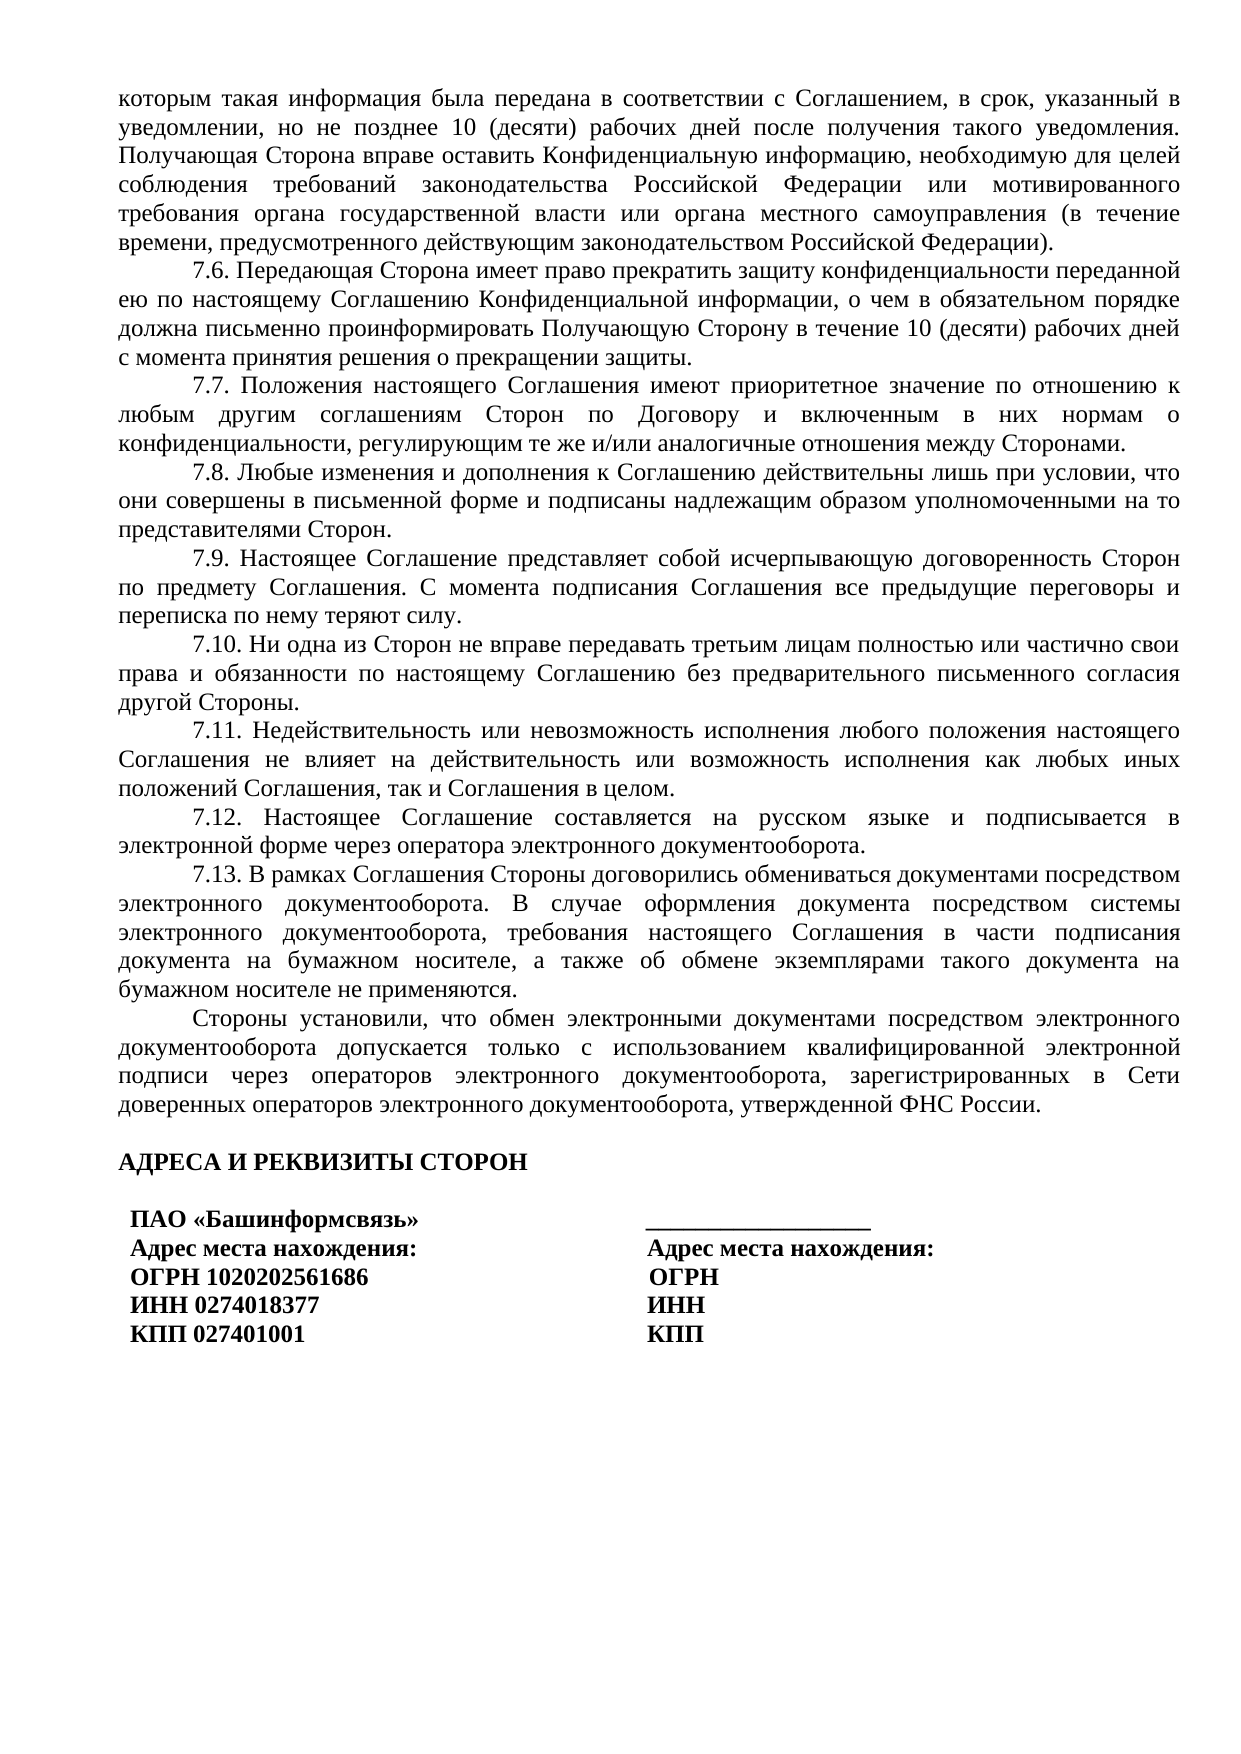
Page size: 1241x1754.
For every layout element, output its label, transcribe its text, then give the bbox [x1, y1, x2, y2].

table_cell ОГРН 1020202561686 [81, 1262, 600, 1291]
text 7.10. Ни одна из Сторон не вправе передавать третьим лицам полностью или частично свои права и обязанности по настоящему Соглашению без предварительного письменного согласия другой Стороны. [118, 629, 1181, 716]
text 7.11. Недействительность или невозможность исполнения любого положения настоящего Соглашения не влияет на действительность или возможность исполнения как любых иных положений Соглашения, так и Соглашения в целом. [118, 716, 1181, 802]
text 7.9. Настоящее Соглашение представляет собой исчерпывающую договоренность Сторон по предмету Соглашения. С момента подписания Соглашения все предыдущие переговоры и переписка по нему теряют силу. [118, 543, 1181, 629]
table_cell ИНН 0274018377 [81, 1291, 600, 1319]
text Стороны установили, что обмен электронными документами посредством электронного документооборота допускается только с использованием квалифицированной электронной подписи через операторов электронного документооборота, зарегистрированных в Сети доверенных операторов электронного документооборота, утвержденной ФНС России. [118, 1003, 1181, 1118]
table_cell ИНН [600, 1291, 1119, 1319]
table_cell ОГРН [600, 1262, 1119, 1291]
text 7.13. В рамках Соглашения Стороны договорились обмениваться документами посредством электронного документооборота. В случае оформления документа посредством системы электронного документооборота, требования настоящего Соглашения в части подписания документа на бумажном носителе, а также об обмене экземплярами такого документа на бумажном носителе не применяются. [118, 859, 1181, 1003]
text 7.6. Передающая Сторона имеет право прекратить защиту конфиденциальности переданной ею по настоящему Соглашению Конфиденциальной информации, о чем в обязательном порядке должна письменно проинформировать Получающую Сторону в течение 10 (десяти) рабочих дней с момента принятия решения о прекращении защиты. [118, 256, 1181, 371]
table_cell Адрес места нахождения: [600, 1233, 1119, 1262]
text АДРЕСА И РЕКВИЗИТЫ СТОРОН [118, 1147, 1184, 1176]
table_cell КПП 027401001 [81, 1319, 600, 1377]
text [118, 83, 1181, 256]
table_cell КПП [600, 1319, 1119, 1377]
text 7.12. Настоящее Соглашение составляется на русском языке и подписывается в электронной форме через оператора электронного документооборота. [118, 802, 1181, 859]
table_header __________________ [602, 1204, 1119, 1233]
text 7.8. Любые изменения и дополнения к Соглашению действительны лишь при условии, что они совершены в письменной форме и подписаны надлежащим образом уполномоченными на то представителями Сторон. [118, 457, 1181, 543]
table_cell Адрес места нахождения: [81, 1233, 600, 1262]
text 7.7. Положения настоящего Соглашения имеют приоритетное значение по отношению к любым другим соглашениям Сторон по Договору и включенным в них нормам о конфиденциальности, регулирующим те же и/или аналогичные отношения между Сторонами. [118, 371, 1181, 457]
table_header ПАО «Башинформсвязь» [81, 1204, 602, 1233]
